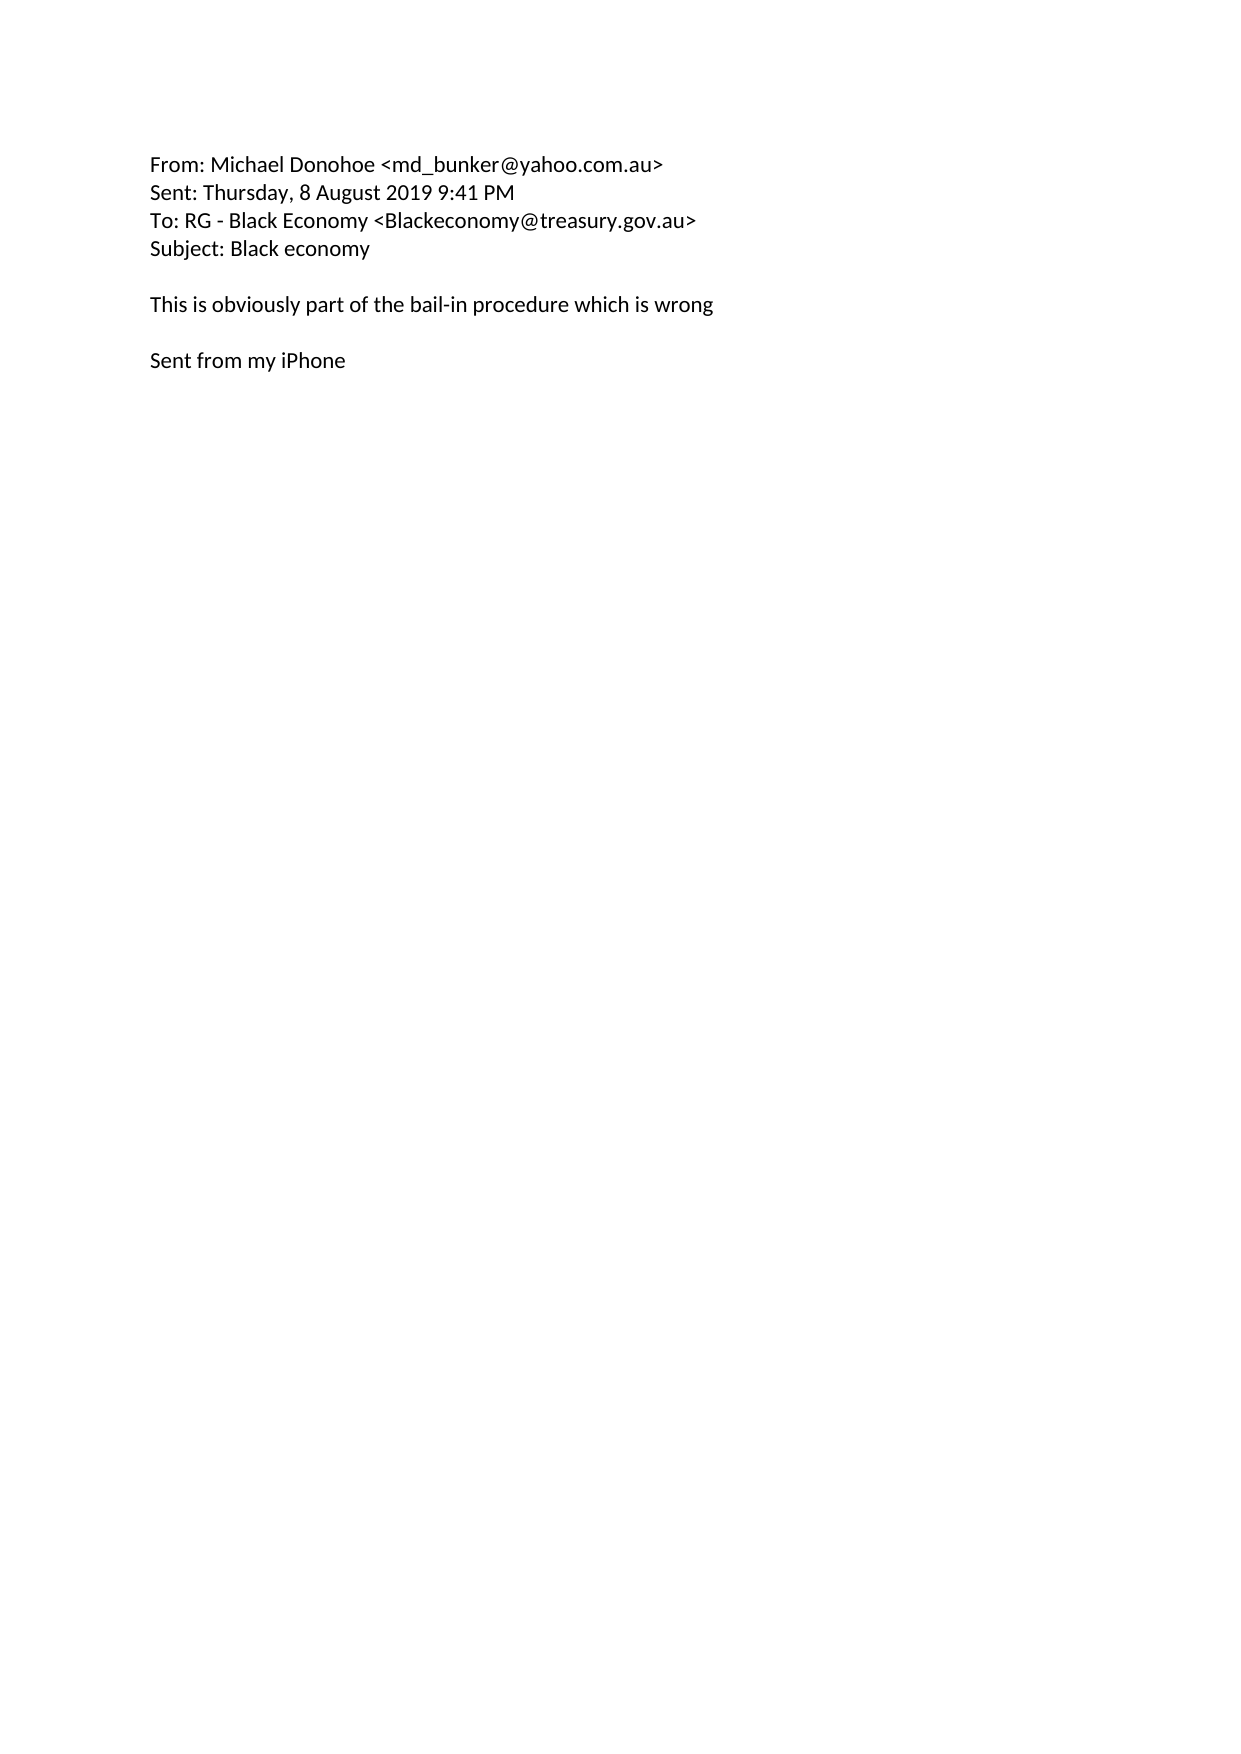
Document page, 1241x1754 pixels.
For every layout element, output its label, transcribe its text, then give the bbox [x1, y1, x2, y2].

text Sent from my iPhone [150, 346, 1090, 374]
text From: Michael Donohoe <md_bunker@yahoo.com.au> Sent: Thursday, 8 August 2019 9:41 PM To: RG - Black Economy <Blackeconomy@treasury.gov.au> Subject: Black economy [150, 150, 1090, 262]
text This is obviously part of the bail-in procedure which is wrong [150, 290, 1090, 318]
